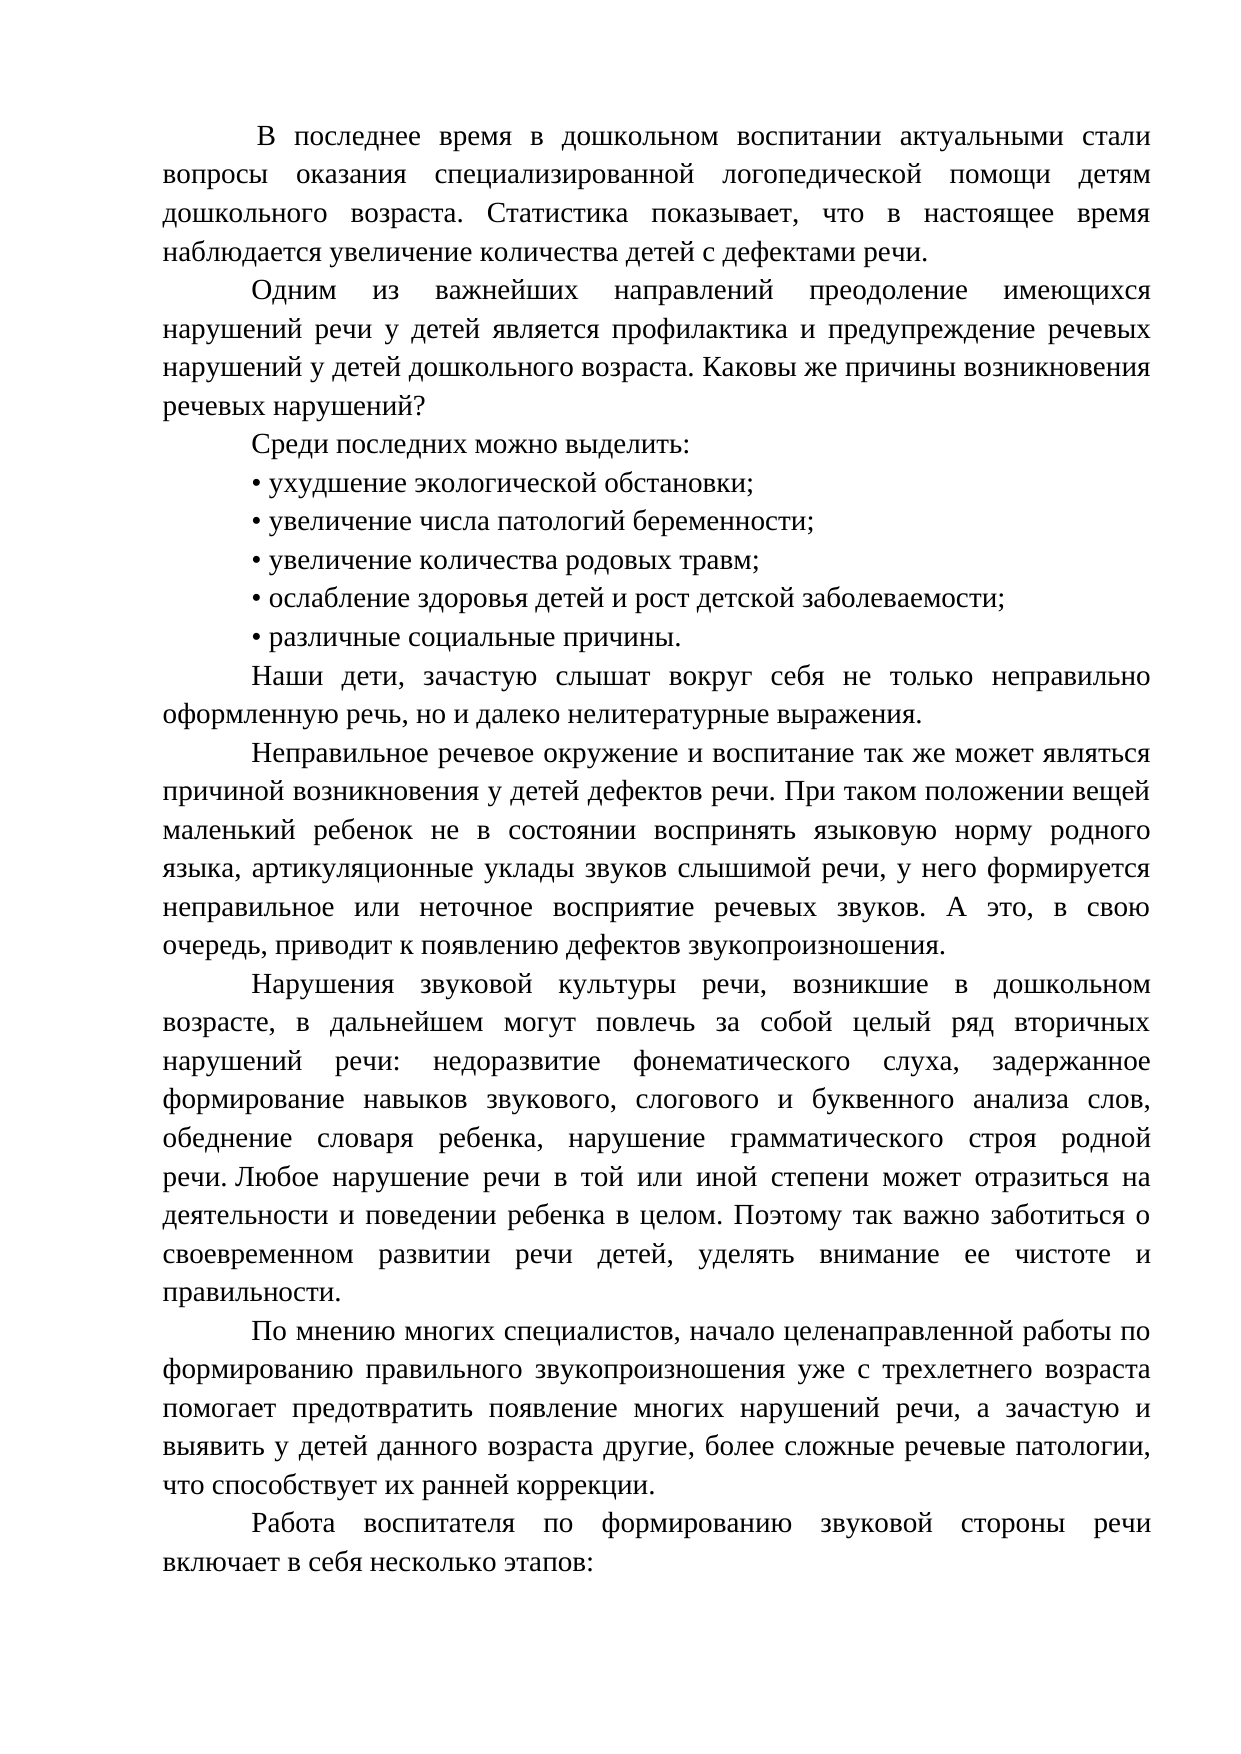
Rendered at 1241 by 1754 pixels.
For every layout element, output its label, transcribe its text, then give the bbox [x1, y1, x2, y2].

text Среди последних можно выделить: [162, 426, 1152, 460]
text Наши дети, зачастую слышат вокруг себя не только неправильно оформленную речь, но и далеко нелитературные выражения. [162, 658, 1152, 730]
text Одним из важнейших направлений преодоление имеющихся нарушений речи у детей является профилактика и предупреждение речевых нарушений у детей дошкольного возраста. Каковы же причины возникновения речевых нарушений? [162, 272, 1152, 421]
text Работа воспитателя по формированию звуковой стороны речи включает в себя несколько этапов: [162, 1506, 1152, 1578]
text По мнению многих специалистов, начало целенаправленной работы по формированию правильного звукопроизношения уже с трехлетнего возраста помогает предотвратить появление многих нарушений речи, а зачастую и выявить у детей данного возраста другие, более сложные речевые патологии, что способствует их ранней коррекции. [162, 1313, 1152, 1501]
text • увеличение количества родовых травм; [162, 542, 1152, 576]
text • различные социальные причины. [162, 619, 1152, 653]
text • увеличение числа патологий беременности; [162, 503, 1152, 537]
text • ослабление здоровья детей и рост детской заболеваемости; [162, 581, 1152, 614]
text В последнее время в дошкольном воспитании актуальными стали вопросы оказания специализированной логопедической помощи детям дошкольного возраста. Статистика показывает, что в настоящее время наблюдается увеличение количества детей с дефектами речи. [162, 118, 1152, 267]
text Нарушения звуковой культуры речи, возникшие в дошкольном возрасте, в дальнейшем могут повлечь за собой целый ряд вторичных нарушений речи: недоразвитие фонематического слуха, задержанное формирование навыков звукового, слогового и буквенного анализа слов, обеднение словаря ребенка, нарушение грамматического строя родной речи. Любое нарушение речи в той или иной степени может отразиться на деятельности и поведении ребенка в целом. Поэтому так важно заботиться о своевременном развитии речи детей, уделять внимание ее чистоте и правильности. [162, 966, 1152, 1308]
text • ухудшение экологической обстановки; [162, 465, 1152, 498]
text Неправильное речевое окружение и воспитание так же может являться причиной возникновения у детей дефектов речи. При таком положении вещей маленький ребенок не в состоянии воспринять языковую норму родного языка, артикуляционные уклады звуков слышимой речи, у него формируется неправильное или неточное восприятие речевых звуков. А это, в свою очередь, приводит к появлению дефектов звукопроизношения. [162, 735, 1152, 961]
